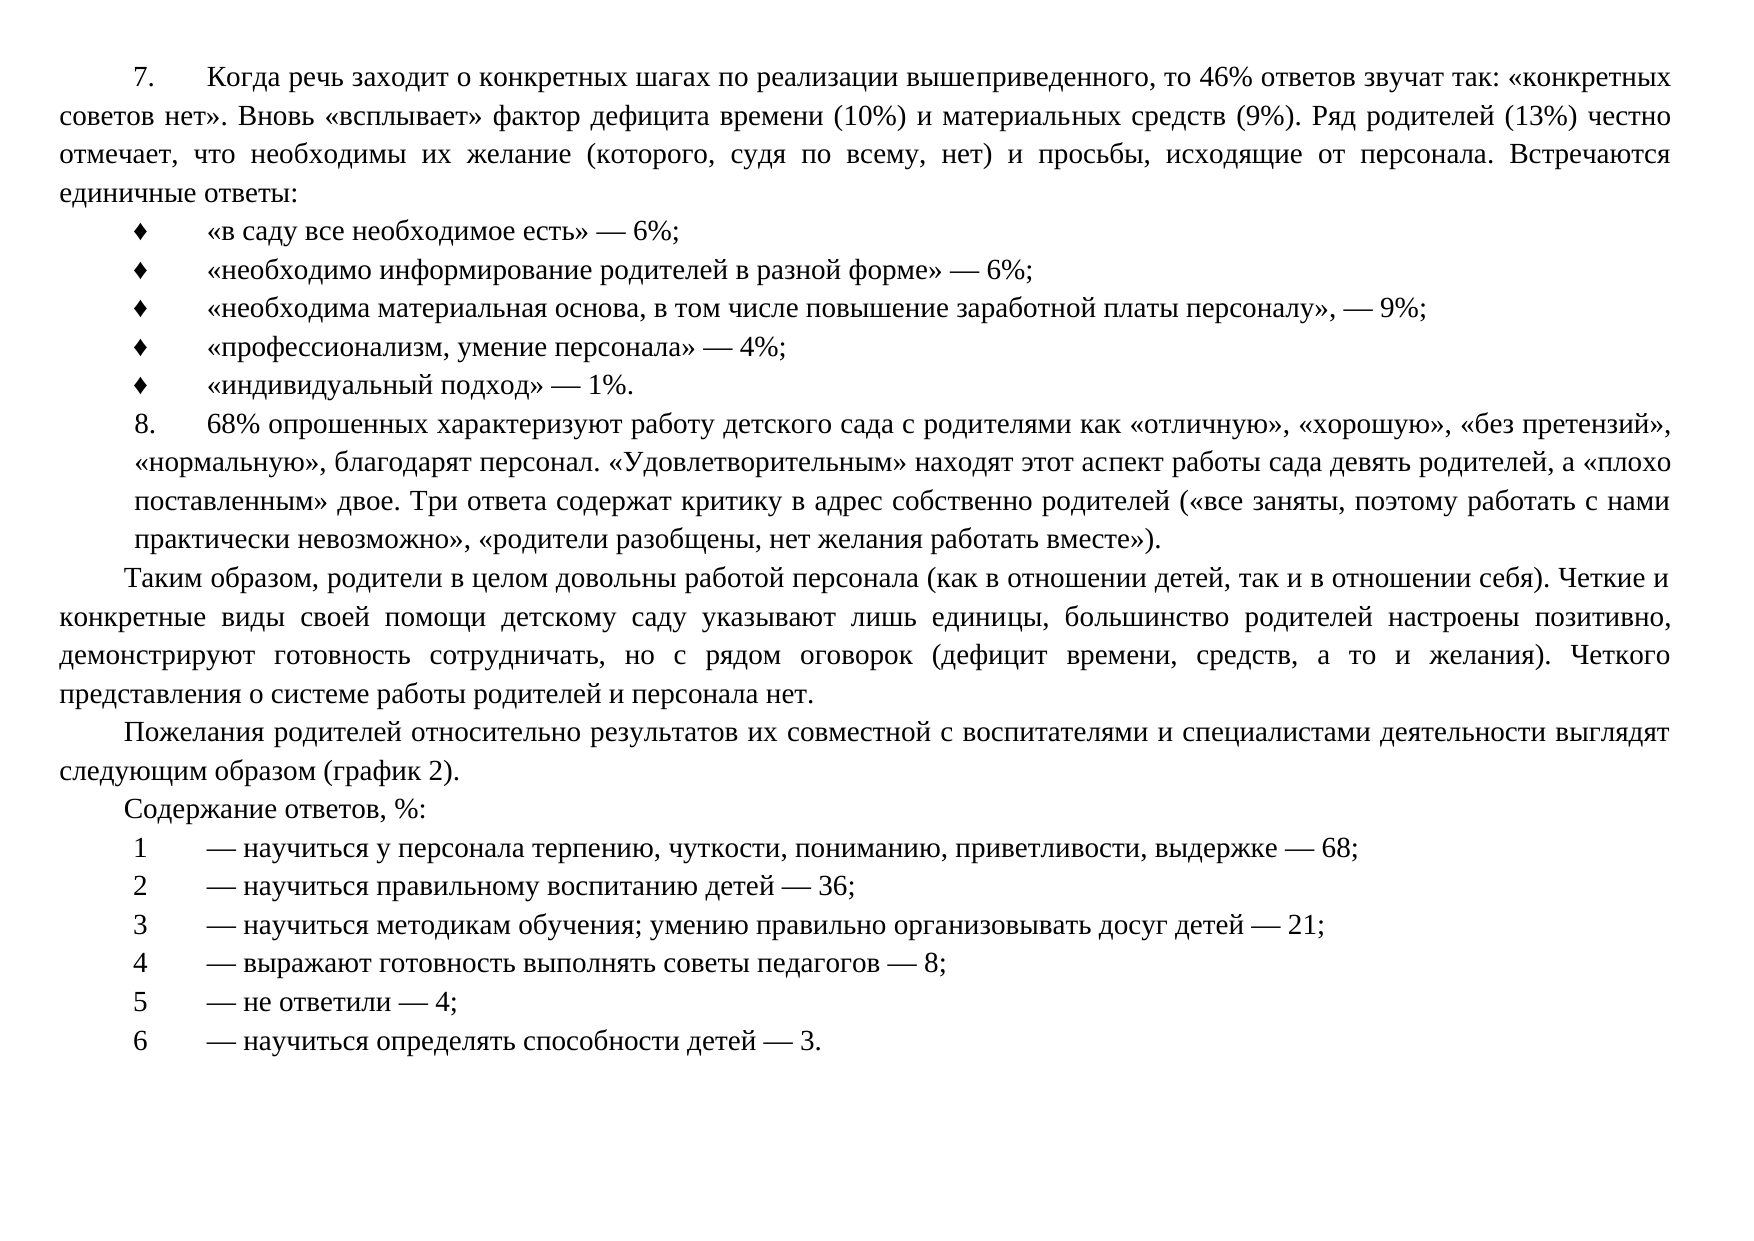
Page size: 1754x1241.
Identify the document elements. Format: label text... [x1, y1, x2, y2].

list 68% опрошенных характеризуют работу детского сада с родителями как «отличную», «хорошую», «без претензий», «нормальную», благодарят персонал. «Удовлетворительным» находят этот аспект работы сада девять родителей, а «плохо поставленным» двое. Три ответа содержат критику в адрес собственно родителей («все заняты, поэтому работать с нами практически невозможно», «родители разобщены, нет желания работать вместе»). [134, 406, 1672, 555]
text Содержание ответов, %: [59, 791, 1672, 825]
list — научиться правильному воспитанию детей — 36; [59, 868, 1672, 902]
list Когда речь заходит о конкретных шагах по реализации вышеприведенного, то 46% ответов звучат так: «конкретных советов нет». Вновь «всплывает» фактор дефицита времени (10%) и материальных средств (9%). Ряд родителей (13%) честно отмечает, что необходимы их желание (которого, судя по всему, нет) и просьбы, исходящие от персонала. Встречаются единичные ответы: [59, 59, 1672, 208]
list «индивидуальный подход» — 1%. [59, 367, 1672, 401]
list — не ответили — 4; [59, 984, 1672, 1018]
list — научиться у персонала терпению, чуткости, пониманию, приветливости, выдержке — 68; [59, 830, 1672, 863]
text Пожелания родителей относительно результатов их совместной с воспитателями и специалистами деятельности выглядят следующим образом (график 2). [59, 714, 1672, 786]
list «необходима материальная основа, в том числе повышение заработной платы персоналу», — 9%; [59, 290, 1672, 324]
list — научиться методикам обучения; умению правильно организовывать досуг детей — 21; [59, 907, 1672, 941]
list «профессионализм, умение персонала» — 4%; [59, 329, 1672, 362]
list — научиться определять способности детей — 3. [59, 1023, 1672, 1056]
list — выражают готовность выполнять советы педагогов — 8; [59, 946, 1672, 979]
list «необходимо информирование родителей в разной форме» — 6%; [59, 252, 1672, 285]
text Таким образом, родители в целом довольны работой персонала (как в отношении детей, так и в отношении себя). Четкие и конкретные виды своей помощи детскому саду указывают лишь единицы, большинство родителей настроены позитивно, демонстрируют готовность сотрудничать, но с рядом оговорок (дефицит времени, средств, а то и желания). Четкого представления о системе работы родителей и персонала нет. [59, 560, 1672, 709]
list «в саду все необходимое есть» — 6%; [59, 213, 1672, 247]
